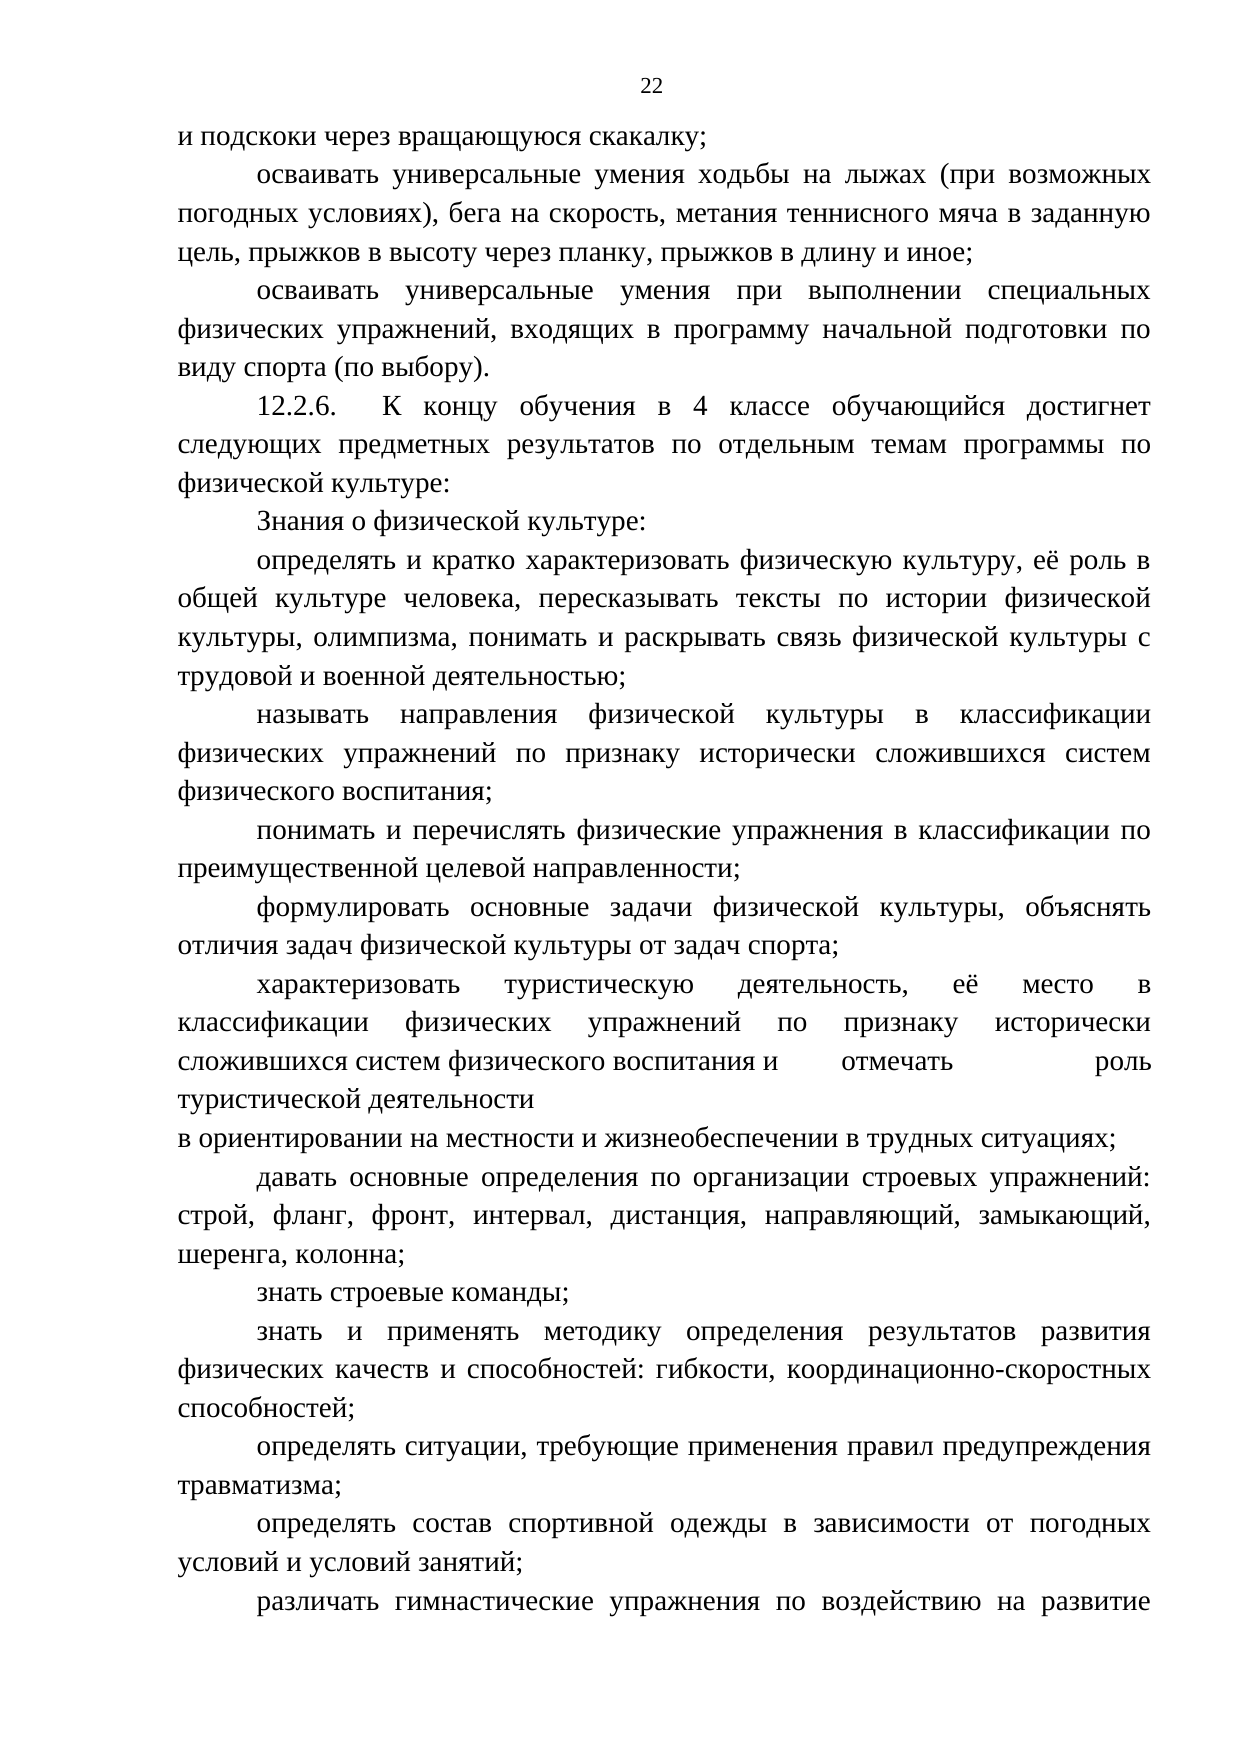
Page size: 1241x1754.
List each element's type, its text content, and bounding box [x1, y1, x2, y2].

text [177, 118, 1152, 152]
text осваивать универсальные умения при выполнении специальных физических упражнений, входящих в программу начальной подготовки по виду спорта (по выбору). [177, 272, 1152, 383]
text определять ситуации, требующие применения правил предупреждения травматизма; [177, 1428, 1152, 1501]
text называть направления физической культуры в классификации физических упражнений по признаку исторически сложившихся систем физического воспитания; [177, 696, 1152, 807]
text осваивать универсальные умения ходьбы на лыжах (при возможных погодных условиях), бега на скорость, метания теннисного мяча в заданную цель, прыжков в высоту через планку, прыжков в длину и иное; [177, 157, 1152, 267]
text характеризовать туристическую деятельность, её место в классификации физических упражнений по признаку исторически сложившихся систем физического воспитания и отмечать роль туристической деятельности [177, 966, 1152, 1115]
text знать и применять методику определения результатов развития физических качеств и способностей: гибкости, координационно-скоростных способностей; [177, 1313, 1152, 1423]
text Знания о физической культуре: [177, 503, 1152, 537]
list К концу обучения в 4 классе обучающийся достигнет следующих предметных результатов по отдельным темам программы по физической культуре: [177, 388, 1152, 498]
text формулировать основные задачи физической культуры, объяснять отличия задач физической культуры от задач спорта; [177, 889, 1152, 961]
text в ориентировании на местности и жизнеобеспечении в трудных ситуациях; [177, 1120, 1152, 1154]
text определять и кратко характеризовать физическую культуру, её роль в общей культуре человека, пересказывать тексты по истории физической культуры, олимпизма, понимать и раскрывать связь физической культуры с трудовой и военной деятельностью; [177, 542, 1152, 691]
text знать строевые команды; [177, 1274, 1152, 1308]
text понимать и перечислять физические упражнения в классификации по преимущественной целевой направленности; [177, 812, 1152, 884]
text определять состав спортивной одежды в зависимости от погодных условий и условий занятий; [177, 1506, 1152, 1578]
text давать основные определения по организации строевых упражнений: строй, фланг, фронт, интервал, дистанция, направляющий, замыкающий, шеренга, колонна; [177, 1159, 1152, 1269]
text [177, 1583, 1152, 1616]
